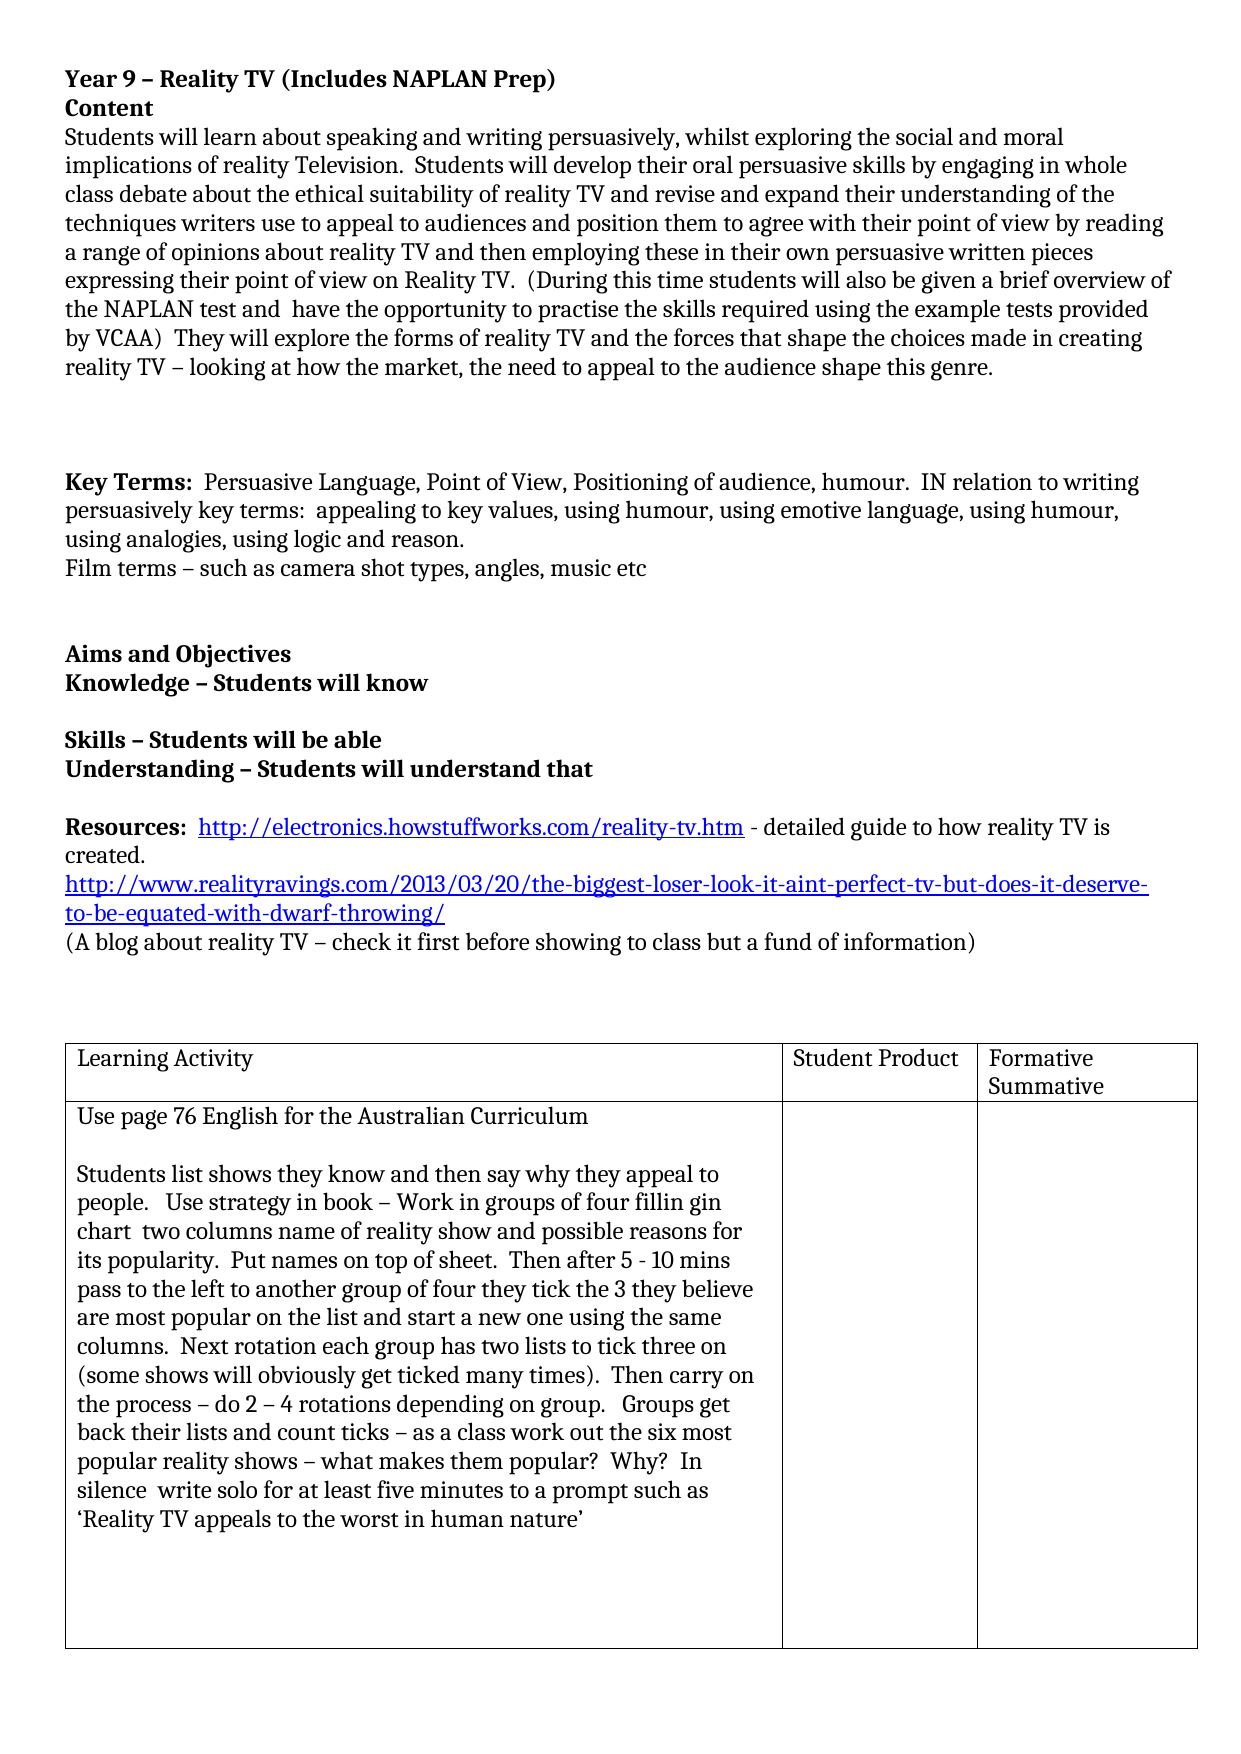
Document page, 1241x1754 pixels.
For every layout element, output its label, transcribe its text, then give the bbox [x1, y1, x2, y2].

table_cell [978, 1102, 1197, 1648]
table_header Learning Activity [66, 1044, 782, 1101]
table_header Formative Summative [978, 1044, 1197, 1101]
table_header Student Product [783, 1044, 977, 1101]
text Resources: http://electronics.howstuffworks.com/reality-tv.htm - detailed guide to how reality TV is created. [65, 812, 1175, 870]
text Understanding – Students will understand that [65, 755, 1175, 784]
text (A blog about reality TV – check it first before showing to class but a fund of information) [65, 927, 1175, 956]
text Aims and Objectives [65, 640, 1175, 669]
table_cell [66, 1102, 782, 1648]
text Key Terms: Persuasive Language, Point of View, Positioning of audience, humour. IN relation to writing persuasively key terms: appealing to key values, using humour, using emotive language, using humour, using analogies, using logic and reason. [65, 467, 1175, 554]
table_cell [783, 1102, 977, 1648]
text http://www.realityravings.com/2013/03/20/the-biggest-loser-look-it-aint-perfect-tv-but-does-it-deserve-to-be-equated-with-dwarf-throwing/ [65, 870, 1175, 927]
text Students will learn about speaking and writing persuasively, whilst exploring the social and moral implications of reality Television. Students will develop their oral persuasive skills by engaging in whole class debate about the ethical suitability of reality TV and revise and expand their understanding of the techniques writers use to appeal to audiences and position them to agree with their point of view by reading a range of opinions about reality TV and then employing these in their own persuasive written pieces expressing their point of view on Reality TV. (During this time students will also be given a brief overview of the NAPLAN test and have the opportunity to practise the skills required using the example tests provided by VCAA) They will explore the forms of reality TV and the forces that shape the choices made in creating reality TV – looking at how the market, the need to appeal to the audience shape this genre. [65, 122, 1175, 381]
text Knowledge – Students will know [65, 669, 1175, 697]
text Film terms – such as camera shot types, angles, music etc [65, 554, 1175, 582]
text Content [65, 94, 1175, 122]
text Skills – Students will be able [65, 726, 1175, 755]
text Year 9 – Reality TV (Includes NAPLAN Prep) [65, 65, 1175, 94]
